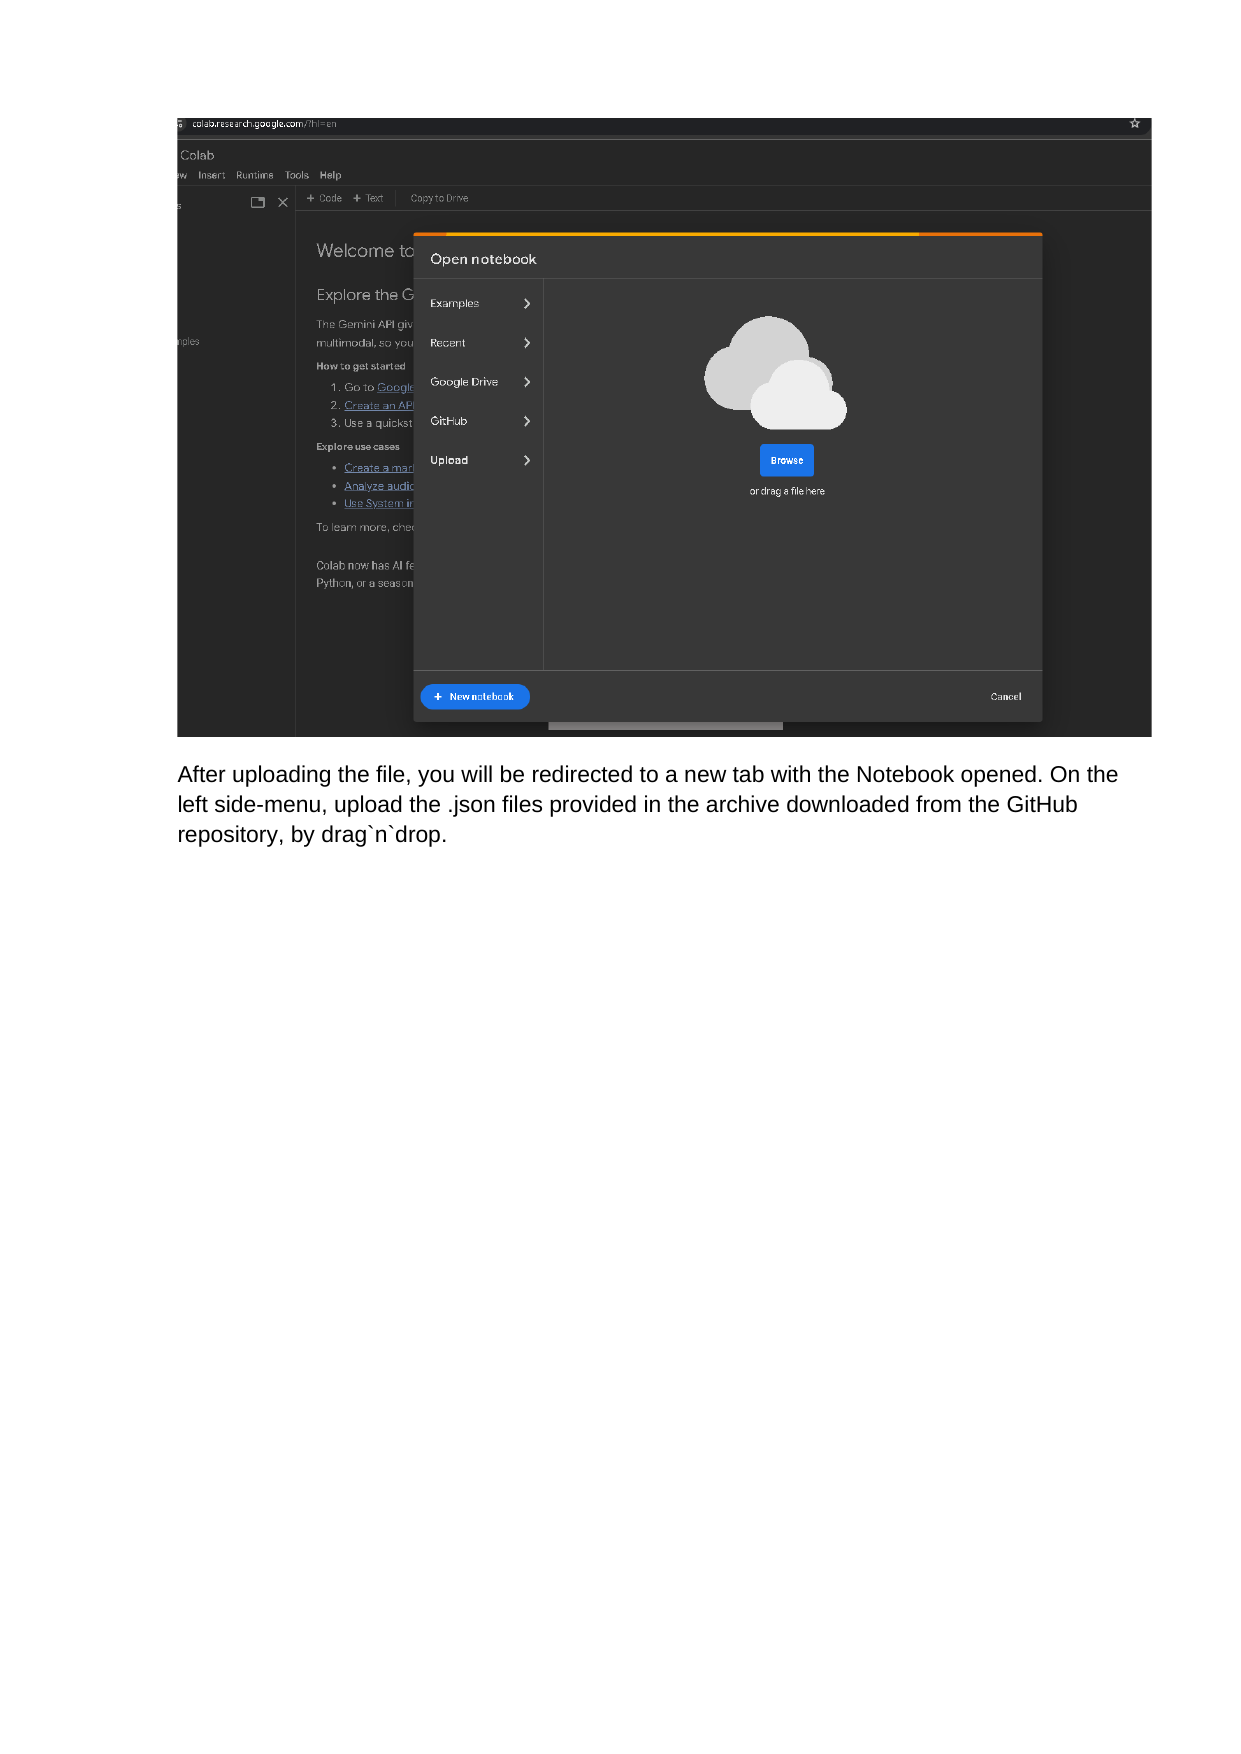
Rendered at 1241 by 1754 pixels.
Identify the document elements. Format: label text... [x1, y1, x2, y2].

text After uploading the file, you will be redirected to a new tab with the Notebook opened. On the left side-menu, upload the .json files provided in the archive downloaded from the GitHub repository, by drag`n`drop. [177, 761, 1152, 848]
picture [177, 118, 1152, 737]
